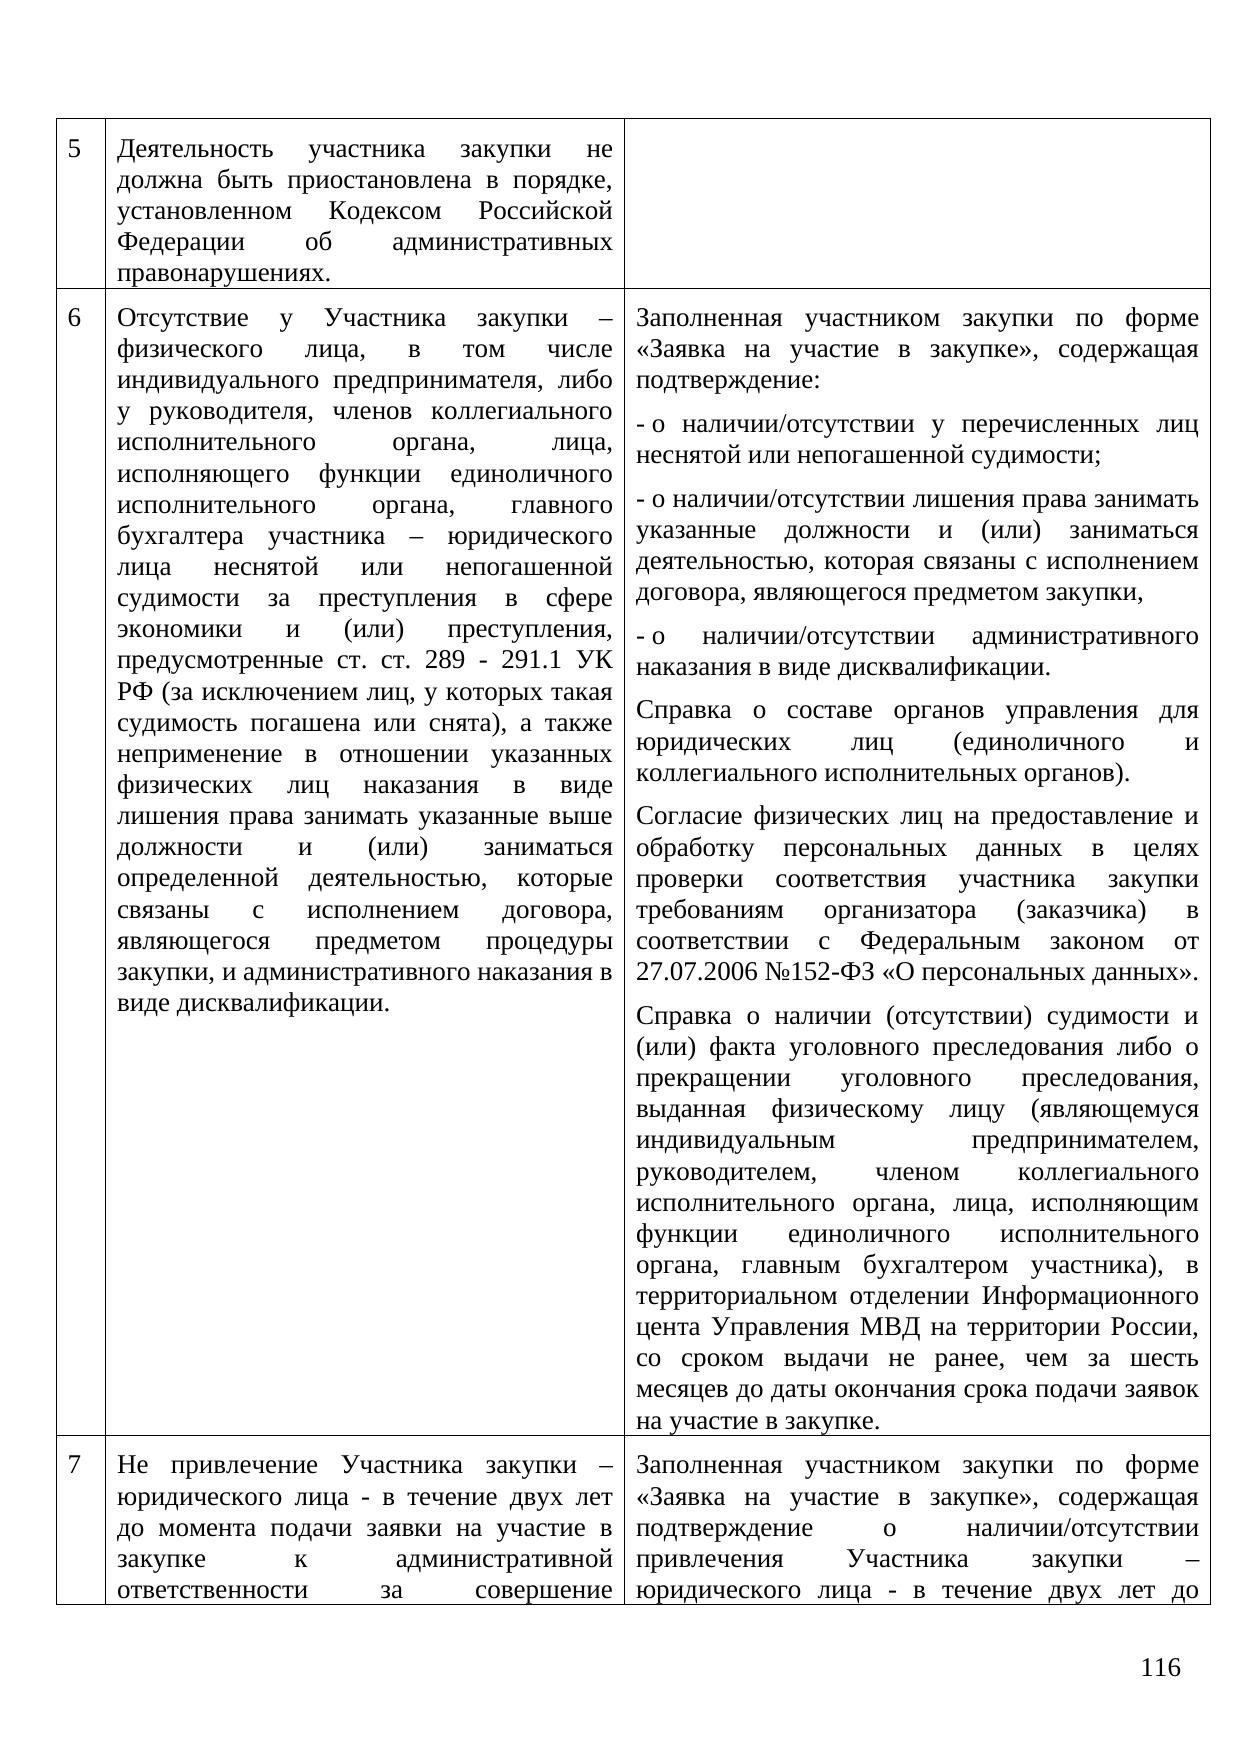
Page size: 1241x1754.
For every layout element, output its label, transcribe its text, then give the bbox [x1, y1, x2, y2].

table_cell 7 [57, 1436, 105, 1604]
table_cell [625, 119, 1210, 287]
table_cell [625, 1436, 1210, 1604]
table_cell 5 [57, 119, 105, 287]
table_cell Отсутствие у Участника закупки – физического лица, в том числе индивидуального предпринимателя, либо у руководителя, членов коллегиального исполнительного органа, лица, исполняющего функции единоличного исполнительного органа, главного бухгалтера участника – юридического лица неснятой или непогашенной судимости за преступления в сфере экономики и (или) преступления, предусмотренные ст. ст. 289 - 291.1 УК РФ (за исключением лиц, у которых такая судимость погашена или снята), а также неприменение в отношении указанных физических лиц наказания в виде лишения права занимать указанные выше должности и (или) заниматься определенной деятельностью, которые связаны с исполнением договора, являющегося предметом процедуры закупки, и административного наказания в виде дисквалификации. [106, 289, 624, 1435]
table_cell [106, 1436, 624, 1604]
table_cell Деятельность участника закупки не должна быть приостановлена в порядке, установленном Кодексом Российской Федерации об административных правонарушениях. [106, 119, 624, 287]
table_cell Заполненная участником закупки по форме «Заявка на участие в закупке», содержащая подтверждение: - о наличии/отсутствии у перечисленных лиц неснятой или непогашенной судимости; - о наличии/отсутствии лишения права занимать указанные должности и (или) заниматься деятельностью, которая связаны с исполнением договора, являющегося предметом закупки, - о наличии/отсутствии административного наказания в виде дисквалификации. Справка о составе органов управления для юридических лиц (единоличного и коллегиального исполнительных органов). Согласие физических лиц на предоставление и обработку персональных данных в целях проверки соответствия участника закупки требованиям организатора (заказчика) в соответствии с Федеральным законом от 27.07.2006 №152-ФЗ «О персональных данных». Справка о наличии (отсутствии) судимости и (или) факта уголовного преследования либо о прекращении уголовного преследования, выданная физическому лицу (являющемуся индивидуальным предпринимателем, руководителем, членом коллегиального исполнительного органа, лица, исполняющим функции единоличного исполнительного органа, главным бухгалтером участника), в территориальном отделении Информационного цента Управления МВД на территории России, со сроком выдачи не ранее, чем за шесть месяцев до даты окончания срока подачи заявок на участие в закупке. [625, 289, 1210, 1435]
table_cell 6 [57, 289, 105, 1435]
